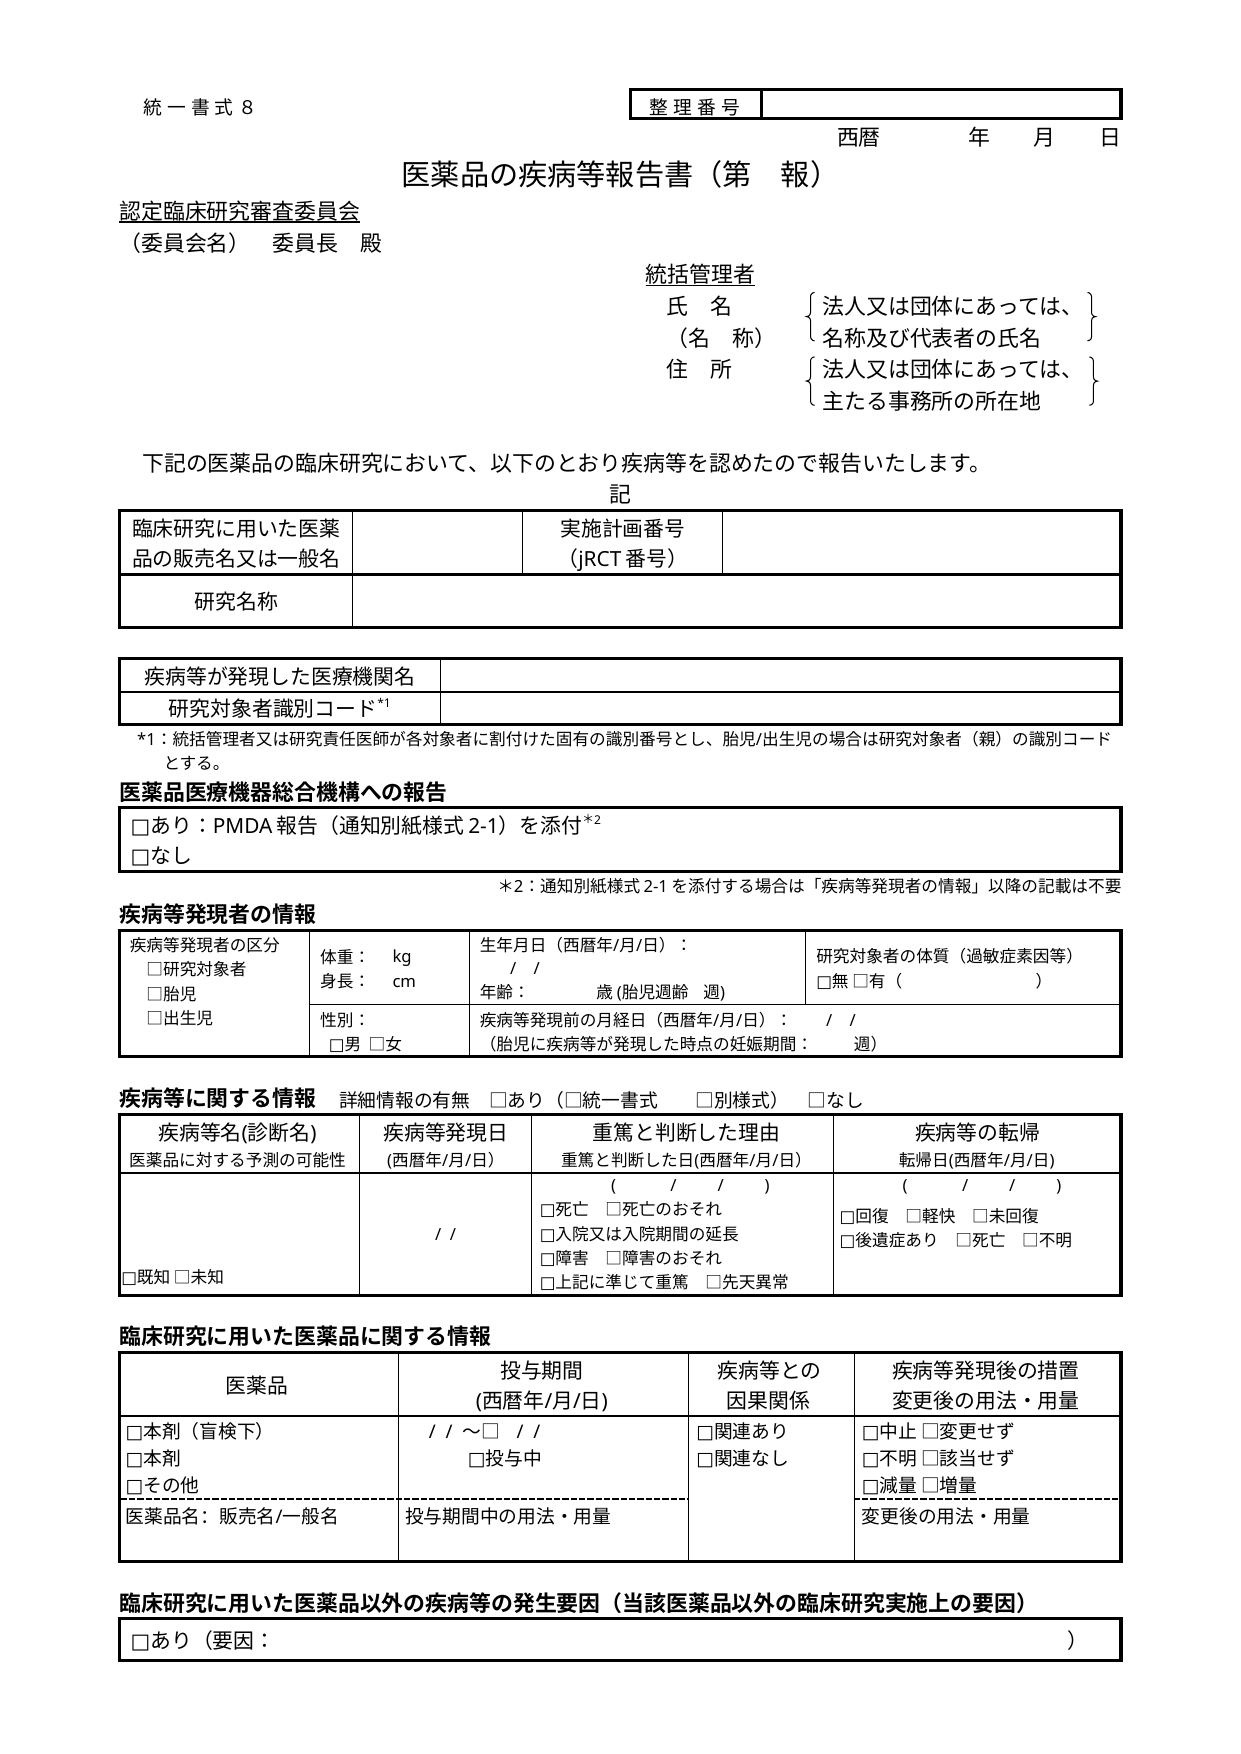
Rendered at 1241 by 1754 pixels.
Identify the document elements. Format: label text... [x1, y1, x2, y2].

table_cell 研究名称 [121, 576, 352, 626]
table_header 投与期間 (西暦年/月/日) [399, 1354, 688, 1414]
text 臨床研究に用いた医薬品に関する情報 [119, 1319, 1121, 1351]
table_header 体重： kg 身長： cm [310, 932, 469, 1003]
table_cell □本剤（盲検下） □本剤 □その他 [121, 1417, 398, 1498]
table_cell □既知 □未知 [121, 1174, 359, 1293]
text 臨床研究に用いた医薬品以外の疾病等の発生要因（当該医薬品以外の臨床研究実施上の要因） [119, 1586, 1121, 1617]
text ＊2：通知別紙様式2-1を添付する場合は「疾病等発現者の情報」以降の記載は不要 [119, 873, 1121, 897]
table_cell ( / / ) □回復 □軽快 □未回復 □後遺症あり □死亡 □不明 [834, 1174, 1119, 1293]
table_header 医薬品 [121, 1354, 398, 1414]
table_header 研究対象者の体質（過敏症素因等） □無 □有（ ） [806, 932, 1119, 1003]
table_header 整理番号 [632, 91, 760, 117]
text 疾病等発現者の情報 [119, 897, 1121, 929]
table_header 臨床研究に用いた医薬品の販売名又は一般名 [121, 512, 352, 573]
table_header □あり（要因： ） □なし [121, 1620, 1119, 1659]
table_header 疾病等名(診断名) 医薬品に対する予測の可能性 [121, 1116, 359, 1172]
table_cell 法人又は団体にあっては、 主たる事務所の所在地 [788, 353, 1121, 416]
table_cell / / [360, 1174, 531, 1293]
table_cell 医薬品名：販売名/一般名 [121, 1498, 398, 1560]
table_cell 研究対象者識別コード*1 [121, 693, 440, 723]
table_cell 住 所 [655, 353, 788, 416]
table_cell □中止 □変更せず □不明 □該当せず □減量 □増量 [855, 1417, 1119, 1498]
table_cell □関連あり □関連なし [689, 1417, 854, 1560]
text *1：統括管理者又は研究責任医師が各対象者に割付けた固有の識別番号とし、胎児/出生児の場合は研究対象者（親）の識別コードとする。 [137, 726, 1121, 774]
table_header [441, 660, 1119, 691]
table_cell [353, 576, 1119, 626]
table_cell [441, 693, 1119, 723]
table_header 生年月日（西暦年/月/日）： / / 年齢： 歳 (胎児週齢 週) [470, 932, 805, 1003]
text 医薬品の疾病等報告書（第 報） [119, 152, 1121, 194]
table_header 疾病等との 因果関係 [689, 1354, 854, 1414]
table_cell ( / / ) □死亡 □死亡のおそれ □入院又は入院期間の延長 □障害 □障害のおそれ □上記に準じて重篤 □先天異常 [532, 1174, 833, 1293]
table_header 疾病等の転帰 転帰日(西暦年/月/日) [834, 1116, 1119, 1172]
table_header 実施計画番号 （jRCT番号） [523, 512, 722, 573]
table_header 疾病等が発現した医療機関名 [121, 660, 440, 691]
text 下記の医薬品の臨床研究において、以下のとおり疾病等を認めたので報告いたします。 [119, 446, 1121, 477]
table_header [353, 512, 522, 573]
table_cell 投与期間中の用法・用量 [399, 1498, 688, 1560]
table_cell 性別： □男 □女 [310, 1005, 469, 1055]
text 疾病等に関する情報 詳細情報の有無 □あり（□統一書式 □別様式） □なし [119, 1081, 1121, 1112]
text 記 [119, 477, 1121, 509]
table_header [723, 512, 1119, 573]
text 医薬品医療機器総合機構への報告 [119, 774, 1121, 806]
table_header 氏 名 （名 称） [655, 289, 788, 352]
table_cell 変更後の用法・用量 [855, 1498, 1119, 1560]
table_header 疾病等発現後の措置 変更後の用法・用量 [855, 1354, 1119, 1414]
table_header 疾病等発現日 (西暦年/月/日） [360, 1116, 531, 1172]
table_cell 疾病等発現前の月経日（西暦年/月/日）： / / （胎児に疾病等が発現した時点の妊娠期間： 週） [470, 1005, 1119, 1055]
text 認定臨床研究審査委員会 [119, 194, 1121, 226]
table_header 疾病等発現者の区分 □研究対象者 □胎児 □出生児 [121, 932, 309, 1055]
text 統括管理者 [645, 257, 1121, 289]
table_cell / / ～□ / / □投与中 [399, 1417, 688, 1498]
text （委員会名） 委員長 殿 [119, 226, 1121, 257]
table_header 法人又は団体にあっては、 名称及び代表者の氏名 [788, 289, 1121, 352]
table_header □あり：PMDA報告（通知別紙様式2-1）を添付＊2 □なし [121, 809, 1119, 870]
text 西暦 年 月 日 [119, 120, 1121, 152]
table_header 統一書式８ [119, 88, 629, 117]
table_header [763, 91, 1119, 117]
table_header 重篤と判断した理由 重篤と判断した日(西暦年/月/日） [532, 1116, 833, 1172]
